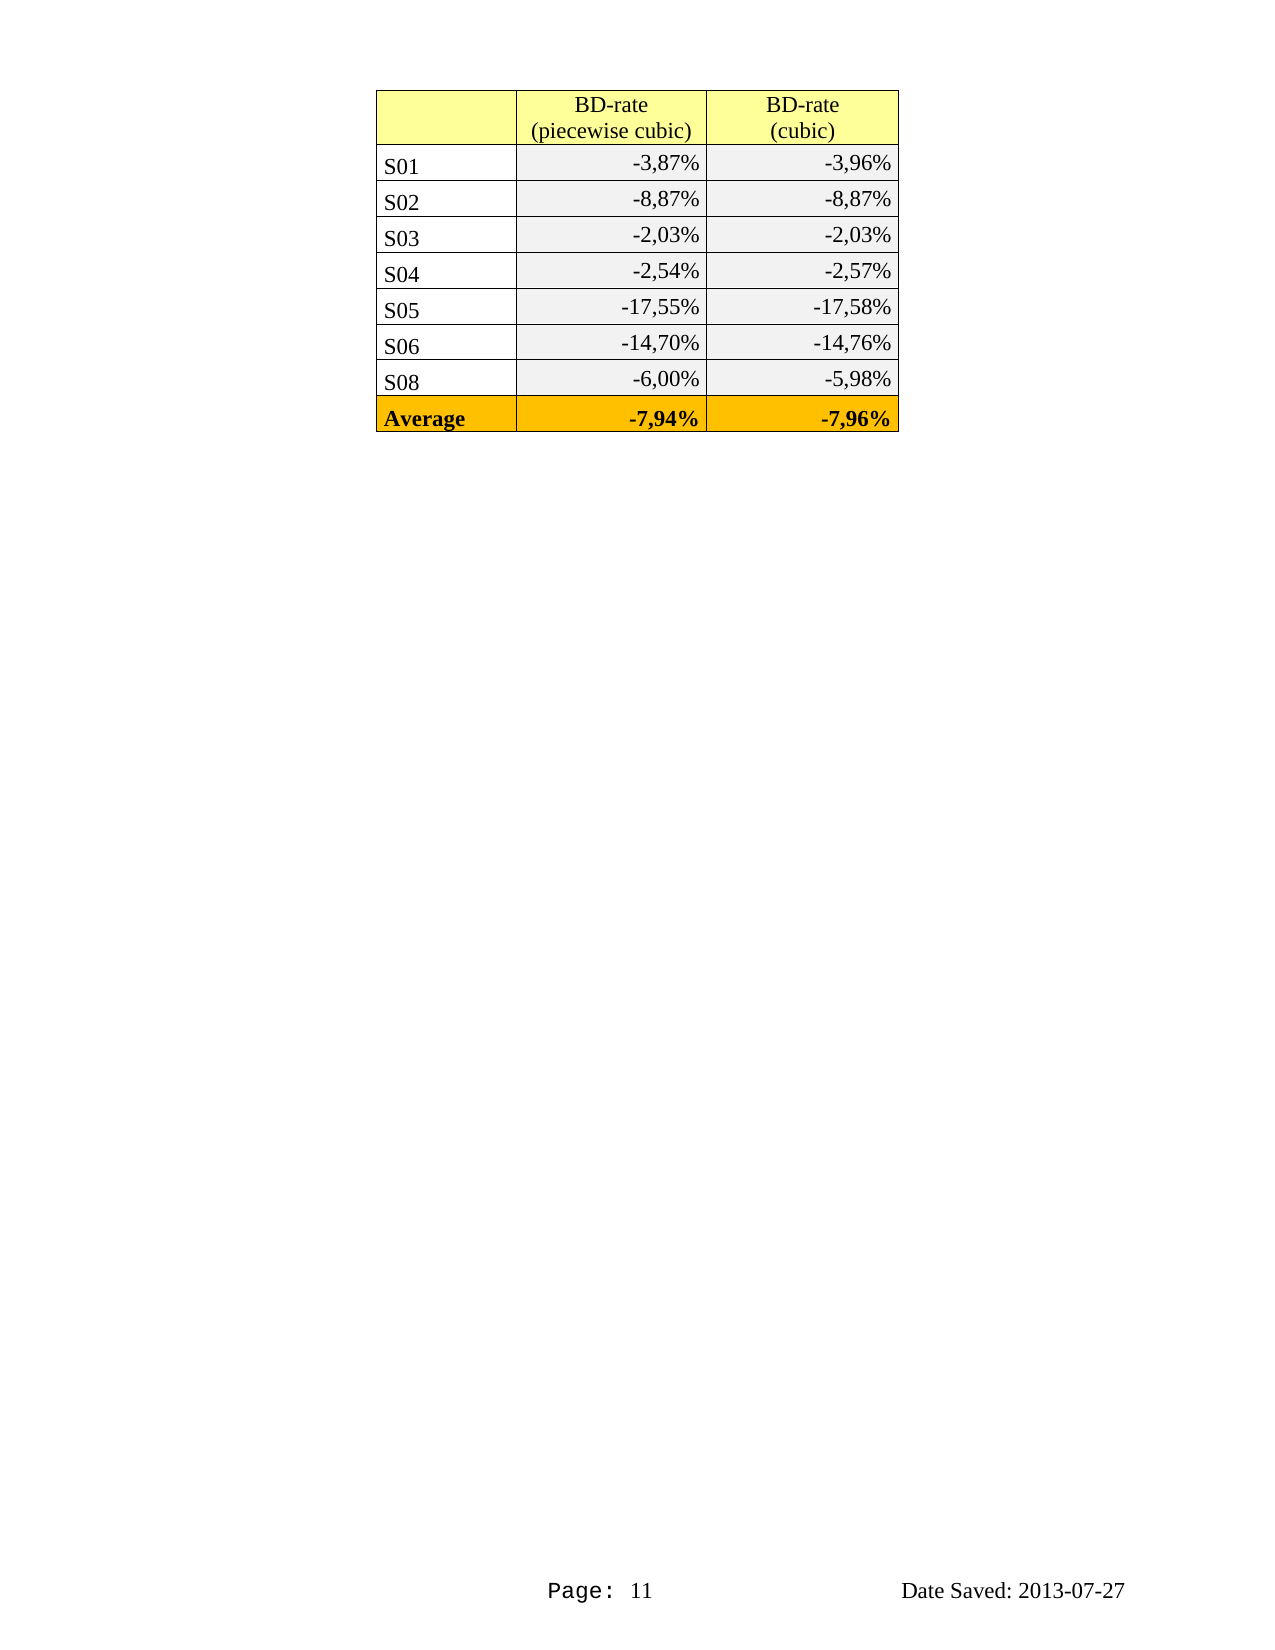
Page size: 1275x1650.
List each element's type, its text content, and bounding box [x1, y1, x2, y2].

table_cell -17,58% [707, 289, 898, 323]
table_cell -8,87% [517, 181, 706, 216]
table_cell BD-rate (cubic) [707, 91, 898, 144]
table_cell -14,70% [517, 325, 706, 359]
table_cell -3,87% [517, 145, 706, 180]
table_cell -7,94% [517, 396, 706, 431]
table_cell -6,00% [517, 360, 706, 395]
table_cell BD-rate (piecewise cubic) [517, 91, 706, 144]
table_cell -17,55% [517, 289, 706, 323]
table_cell -2,03% [517, 217, 706, 252]
table_cell -5,98% [707, 360, 898, 395]
table_cell -7,96% [707, 396, 898, 431]
table_cell -8,87% [707, 181, 898, 216]
table_cell S01 [377, 145, 516, 180]
table_cell S04 [377, 253, 516, 287]
table_cell [377, 91, 516, 144]
table_cell S05 [377, 289, 516, 323]
table_cell -2,54% [517, 253, 706, 287]
table_cell S02 [377, 181, 516, 216]
table_cell -2,57% [707, 253, 898, 287]
table_cell -14,76% [707, 325, 898, 359]
table_cell S06 [377, 325, 516, 359]
table_cell S03 [377, 217, 516, 252]
table_cell S08 [377, 360, 516, 395]
table_cell -2,03% [707, 217, 898, 252]
table_cell Average [377, 396, 516, 431]
table_cell -3,96% [707, 145, 898, 180]
